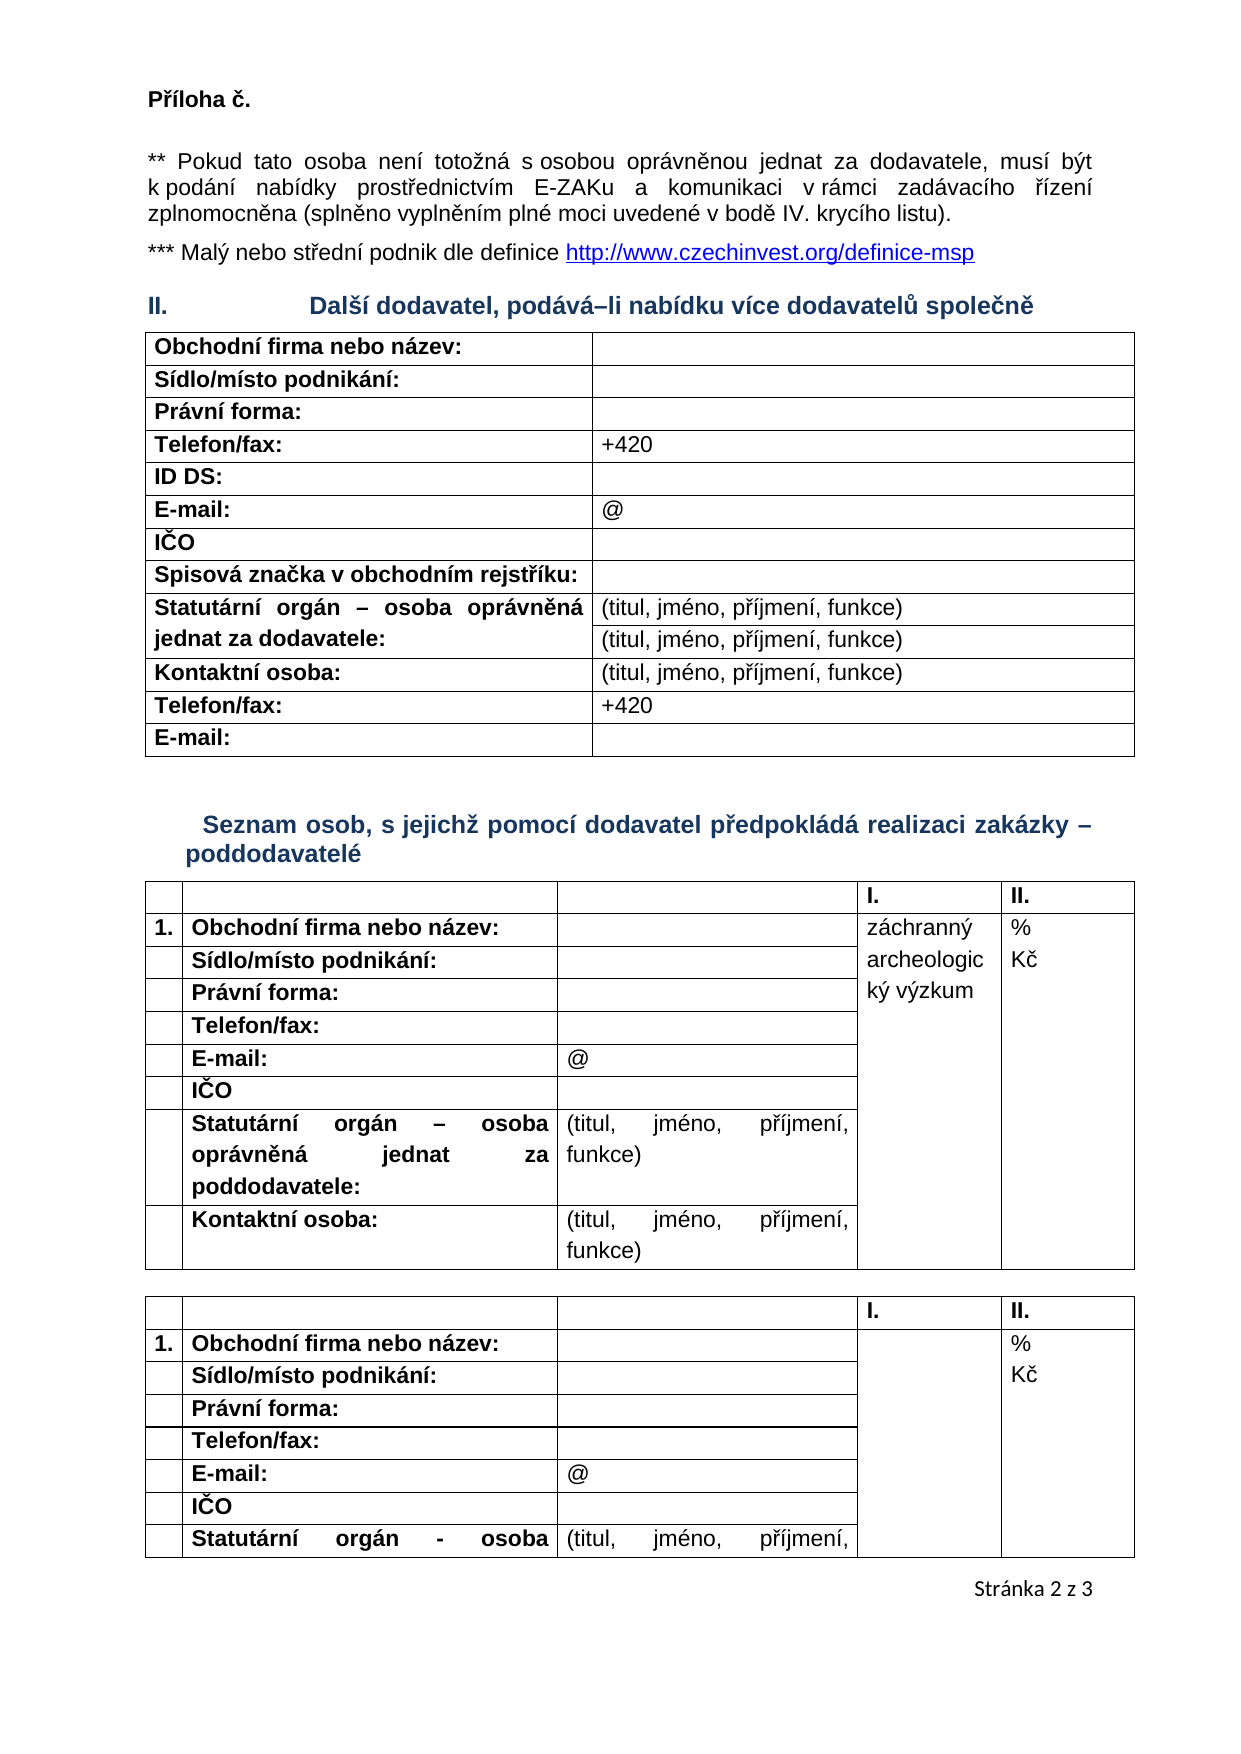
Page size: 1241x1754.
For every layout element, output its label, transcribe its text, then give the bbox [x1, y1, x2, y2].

table_cell (titul, jméno, příjmení, funkce) [593, 626, 1134, 658]
table_cell [146, 1077, 182, 1109]
table_cell @ [558, 1045, 857, 1076]
table_cell [146, 1206, 182, 1269]
table_cell [858, 1330, 1001, 1557]
table_cell [593, 561, 1134, 593]
table_header II. [1002, 882, 1134, 913]
table_cell [558, 914, 857, 946]
table_cell [146, 1045, 182, 1076]
table_header I. [858, 1297, 1001, 1329]
table_header I. [858, 882, 1001, 913]
table_cell % Kč [1002, 1330, 1134, 1557]
table_cell E-mail: [183, 1045, 557, 1076]
table_cell (titul, jméno, příjmení, funkce) [593, 659, 1134, 691]
table_cell [558, 1330, 857, 1361]
table_header Obchodní firma nebo název: [146, 333, 592, 364]
subtitle Seznam osob, s jejichž pomocí dodavatel předpokládá realizaci zakázky – poddodavatelé [185, 811, 1093, 868]
table_cell Telefon/fax: [183, 1428, 557, 1459]
table_cell [593, 398, 1134, 430]
table_cell 1. [146, 914, 182, 946]
table_cell Právní forma: [183, 979, 557, 1011]
table_cell [146, 1460, 182, 1492]
table_cell [146, 1395, 182, 1426]
table_cell [146, 1493, 182, 1524]
table_header [146, 882, 182, 913]
table_cell [558, 1362, 857, 1394]
table_cell ID DS: [146, 463, 592, 495]
table_cell [558, 1012, 857, 1043]
table_cell [146, 979, 182, 1011]
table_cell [558, 1525, 857, 1557]
table_cell E-mail: [146, 724, 592, 756]
table_cell Telefon/fax: [146, 692, 592, 723]
table_cell IČO [183, 1493, 557, 1524]
table_cell Kontaktní osoba: [183, 1206, 557, 1269]
table_cell [146, 1428, 182, 1459]
table_header II. [1002, 1297, 1134, 1329]
table_cell Telefon/fax: [183, 1012, 557, 1043]
table_cell (titul, jméno, příjmení, funkce) [558, 1206, 857, 1269]
table_cell Spisová značka v obchodním rejstříku: [146, 561, 592, 593]
table_cell +420 [593, 431, 1134, 462]
table_cell Telefon/fax: [146, 431, 592, 462]
table_cell E-mail: [183, 1460, 557, 1492]
table_cell +420 [593, 692, 1134, 723]
table_cell Sídlo/místo podnikání: [183, 1362, 557, 1394]
table_cell [593, 724, 1134, 756]
table_cell Obchodní firma nebo název: [183, 914, 557, 946]
table_cell [558, 1395, 857, 1426]
table_cell [558, 1428, 857, 1459]
table_cell [146, 1525, 182, 1557]
table_header [593, 333, 1134, 364]
table_cell E-mail: [146, 496, 592, 527]
table_cell [558, 1493, 857, 1524]
table_cell Právní forma: [183, 1395, 557, 1426]
table_cell [146, 947, 182, 978]
table_cell Kontaktní osoba: [146, 659, 592, 691]
table_cell [146, 1110, 182, 1204]
table_cell @ [558, 1460, 857, 1492]
table_cell (titul, jméno, příjmení, funkce) [558, 1110, 857, 1204]
table_cell Statutární orgán – osoba oprávněná jednat za poddodavatele: [183, 1110, 557, 1204]
table_cell záchranný archeologický výzkum [858, 914, 1001, 1269]
table_cell (titul, jméno, příjmení, funkce) [593, 594, 1134, 625]
table_header [558, 882, 857, 913]
table_cell [593, 463, 1134, 495]
table_header [183, 1297, 557, 1329]
table_cell [593, 366, 1134, 397]
table_cell Právní forma: [146, 398, 592, 430]
text ** Pokud tato osoba není totožná s osobou oprávněnou jednat za dodavatele, musí být k podání nabídky prostřednictvím E-ZAKu a komunikaci v rámci zadávacího řízení zplnomocněna (splněno vyplněním plné moci uvedené v bodě IV. krycího listu). [148, 148, 1093, 227]
table_cell Obchodní firma nebo název: [183, 1330, 557, 1361]
table_cell [558, 979, 857, 1011]
subtitle Další dodavatel, podává–li nabídku více dodavatelů společně [148, 291, 1093, 319]
table_cell IČO [146, 529, 592, 560]
table_header [558, 1297, 857, 1329]
table_cell [558, 947, 857, 978]
table_header [183, 882, 557, 913]
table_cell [183, 1525, 557, 1557]
table_cell @ [593, 496, 1134, 527]
table_cell 1. [146, 1330, 182, 1361]
table_cell [146, 1012, 182, 1043]
table_cell Sídlo/místo podnikání: [146, 366, 592, 397]
table_cell [146, 1362, 182, 1394]
table_cell [558, 1077, 857, 1109]
table_cell Sídlo/místo podnikání: [183, 947, 557, 978]
table_cell [593, 529, 1134, 560]
table_cell IČO [183, 1077, 557, 1109]
table_cell % Kč [1002, 914, 1134, 1269]
table_cell Statutární orgán – osoba oprávněná jednat za dodavatele: [146, 594, 592, 658]
text *** Malý nebo střední podnik dle definice http://www.czechinvest.org/definice-msp [148, 239, 1093, 266]
table_header [146, 1297, 182, 1329]
